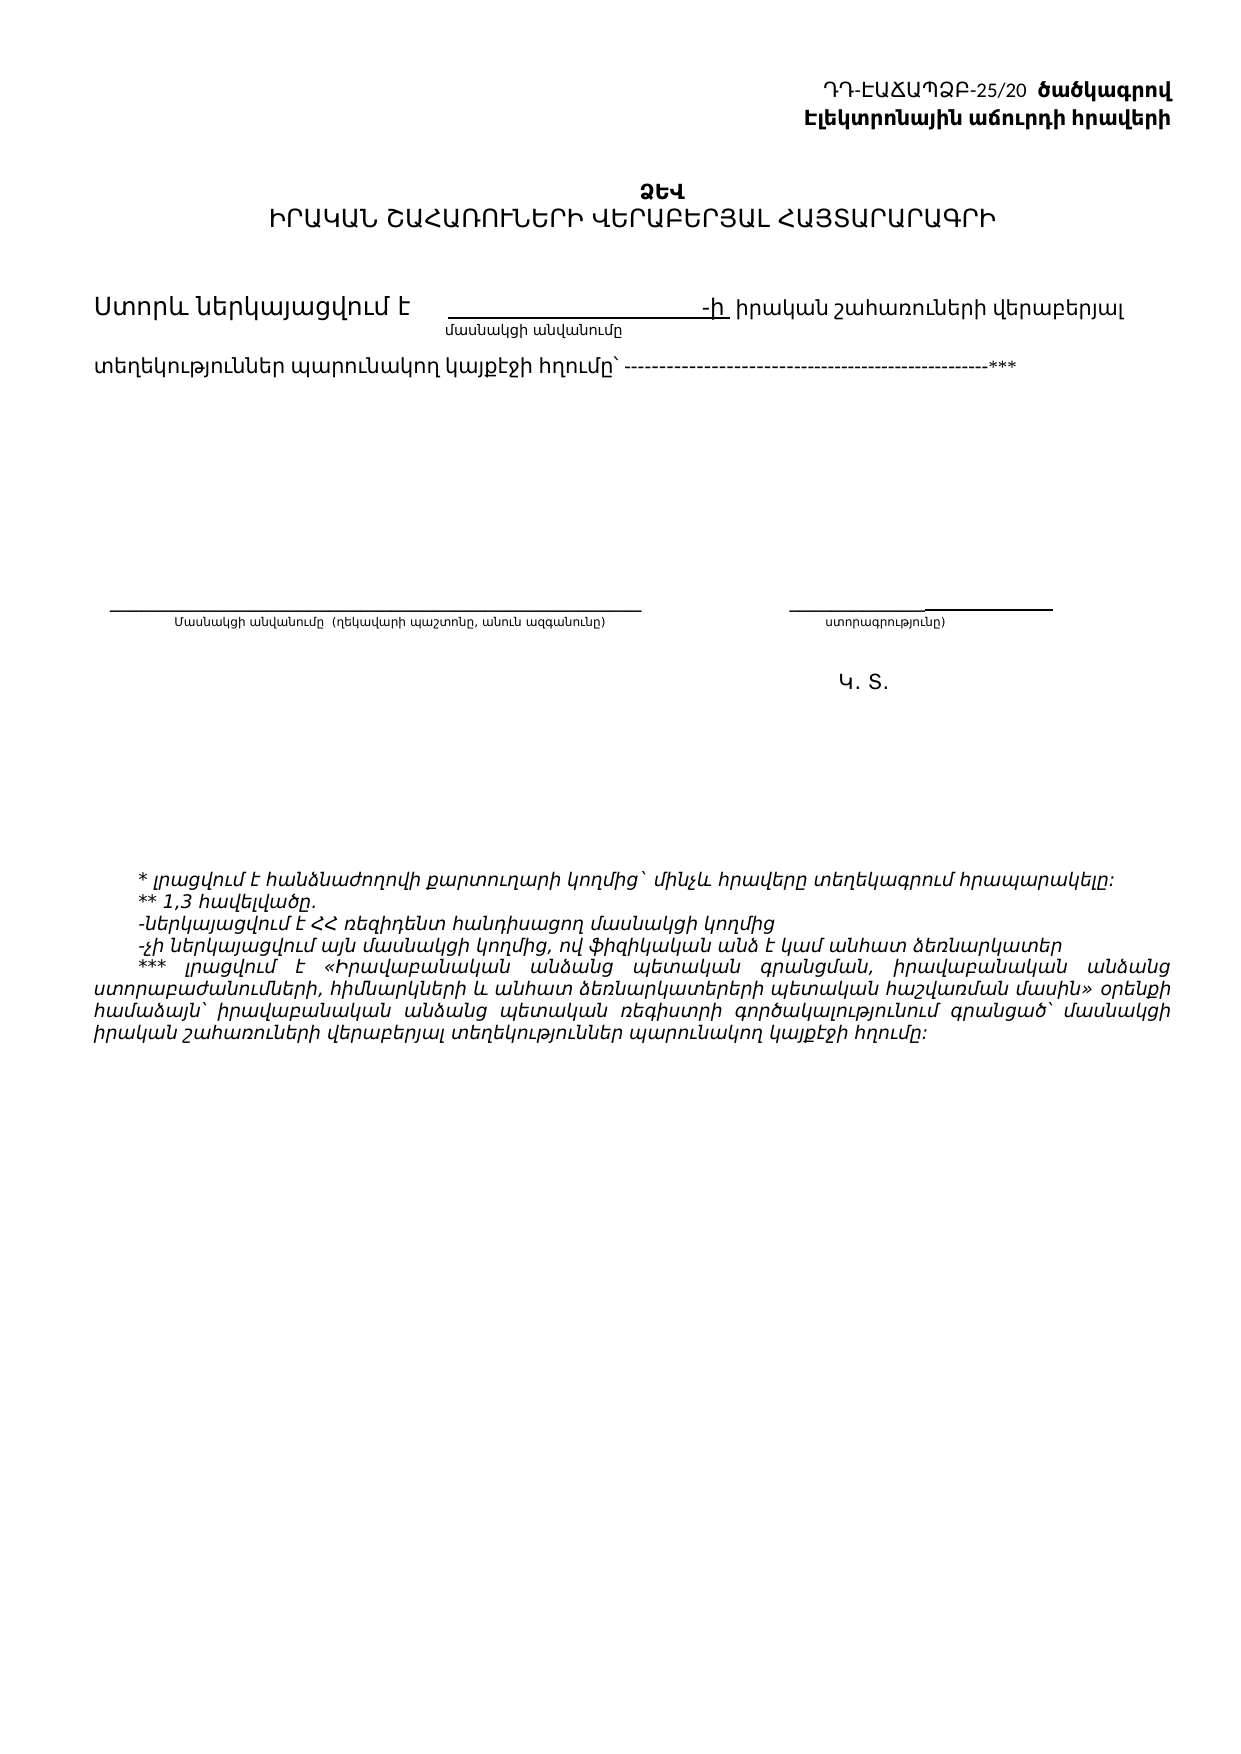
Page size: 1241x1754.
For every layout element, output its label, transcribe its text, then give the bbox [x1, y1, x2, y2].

text Էլեկտրոնային աճուրդի հրավերի [94, 103, 1171, 132]
text *** լրացվում է «Իրավաբանական անձանց պետական գրանցման, իրավաբանական անձանց ստորաբաժանումների, հիմնարկների և անհատ ձեռնարկատերերի պետական հաշվառման մասին» օրենքի համաձայն՝ իրավաբանական անձանց պետական ռեգիստրի գործակալությունում գրանցած՝ մասնակցի իրական շահառուների վերաբերյալ տեղեկություններ պարունակող կայքէջի հղումը: [94, 956, 1171, 1044]
text տեղեկություններ պարունակող կայքէջի հղումը՝ ----------------------------------------------------*** [94, 351, 1171, 379]
text -չի ներկայացվում այն մասնակցի կողմից, ով ֆիզիկական անձ է կամ անհատ ձեռնարկատեր [94, 934, 1171, 956]
text ** 1,3 հավելվածը․ [94, 891, 1171, 913]
text ԻՐԱԿԱՆ ՇԱՀԱՌՈՒՆԵՐԻ ՎԵՐԱԲԵՐՅԱԼ ՀԱՅՏԱՐԱՐԱԳՐԻ [94, 205, 1171, 234]
text մասնակցի անվանումը [94, 322, 1171, 351]
text ՁԵՎ [94, 180, 1171, 205]
text Կ. Տ. [94, 670, 1171, 694]
text -ներկայացվում է ՀՀ ռեզիդենտ հանդիսացող մասնակցի կողմից [94, 913, 1171, 934]
text * լրացվում է հանձնաժողովի քարտուղարի կողմից` մինչև հրավերը տեղեկագրում հրապարակելը: [94, 869, 1171, 891]
text Ստորև ներկայացվում է -ի իրական շահառուների վերաբերյալ [94, 292, 1171, 322]
text ___________________________________________________ _____________ Մասնակցի անվանումը (ղեկավարի պաշտոնը, անուն ազգանունը) ստորագրությունը) [94, 588, 1171, 641]
text ԴԴ-ԷԱՃԱՊՁԲ-25/20 ծածկագրով [94, 75, 1171, 103]
